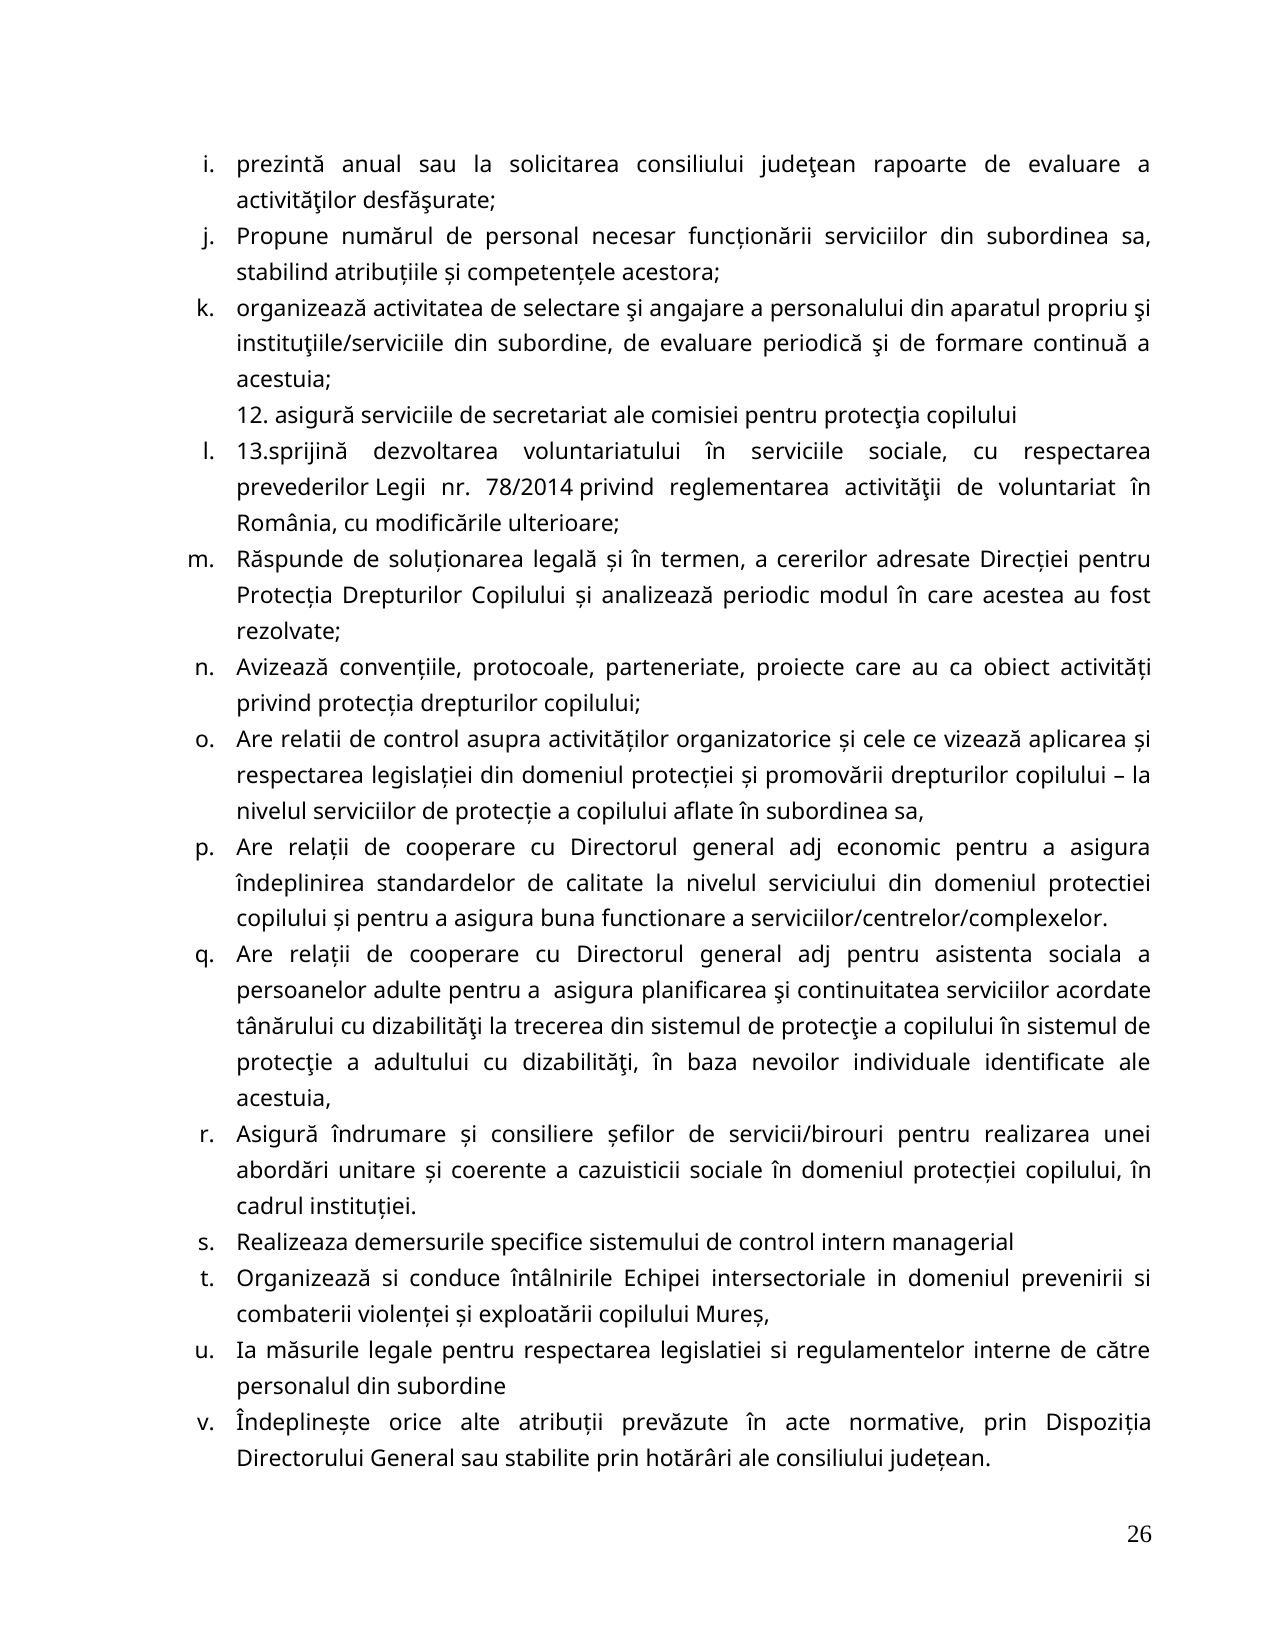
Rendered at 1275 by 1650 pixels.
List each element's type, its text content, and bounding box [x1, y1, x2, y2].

list Organizează si conduce întâlnirile Echipei intersectoriale in domeniul prevenirii si combaterii violenței și exploatării copilului Mureș, [215, 1262, 1152, 1329]
list organizează activitatea de selectare şi angajare a personalului din aparatul propriu şi instituţiile/serviciile din subordine, de evaluare periodică şi de formare continuă a acestuia; 12. asigură serviciile de secretariat ale comisiei pentru protecţia copilului [215, 291, 1152, 431]
list Are relatii de control asupra activităților organizatorice și cele ce vizează aplicarea și respectarea legislației din domeniul protecției și promovării drepturilor copilului – la nivelul serviciilor de protecție a copilului aflate în subordinea sa, [215, 723, 1152, 826]
list Asigură îndrumare și consiliere șefilor de servicii/birouri pentru realizarea unei abordări unitare și coerente a cazuisticii sociale în domeniul protecției copilului, în cadrul instituției. [215, 1118, 1152, 1221]
list 13.sprijină dezvoltarea voluntariatului în serviciile sociale, cu respectarea prevederilor Legii nr. 78/2014 privind reglementarea activităţii de voluntariat în România, cu modificările ulterioare; [215, 435, 1152, 538]
list prezintă anual sau la solicitarea consiliului judeţean rapoarte de evaluare a activităţilor desfăşurate; [215, 148, 1152, 215]
list Are relații de cooperare cu Directorul general adj pentru asistenta sociala a persoanelor adulte pentru a asigura planificarea şi continuitatea serviciilor acordate tânărului cu dizabilităţi la trecerea din sistemul de protecţie a copilului în sistemul de protecţie a adultului cu dizabilităţi, în baza nevoilor individuale identificate ale acestuia, [215, 938, 1152, 1113]
list Propune numărul de personal necesar funcționării serviciilor din subordinea sa, stabilind atribuțiile și competențele acestora; [215, 219, 1152, 287]
list Avizează convențiile, protocoale, parteneriate, proiecte care au ca obiect activități privind protecția drepturilor copilului; [215, 651, 1152, 718]
list Răspunde de soluționarea legală și în termen, a cererilor adresate Direcției pentru Protecția Drepturilor Copilului și analizează periodic modul în care acestea au fost rezolvate; [215, 543, 1152, 646]
list Îndeplineşte orice alte atribuţii prevăzute în acte normative, prin Dispoziția Directorului General sau stabilite prin hotărâri ale consiliului judeţean. [215, 1406, 1152, 1473]
list Are relații de cooperare cu Directorul general adj economic pentru a asigura îndeplinirea standardelor de calitate la nivelul serviciului din domeniul protectiei copilului și pentru a asigura buna functionare a serviciilor/centrelor/complexelor. [215, 831, 1152, 934]
list Ia măsurile legale pentru respectarea legislatiei si regulamentelor interne de către personalul din subordine [215, 1334, 1152, 1401]
list Realizeaza demersurile specifice sistemului de control intern managerial [215, 1226, 1152, 1257]
